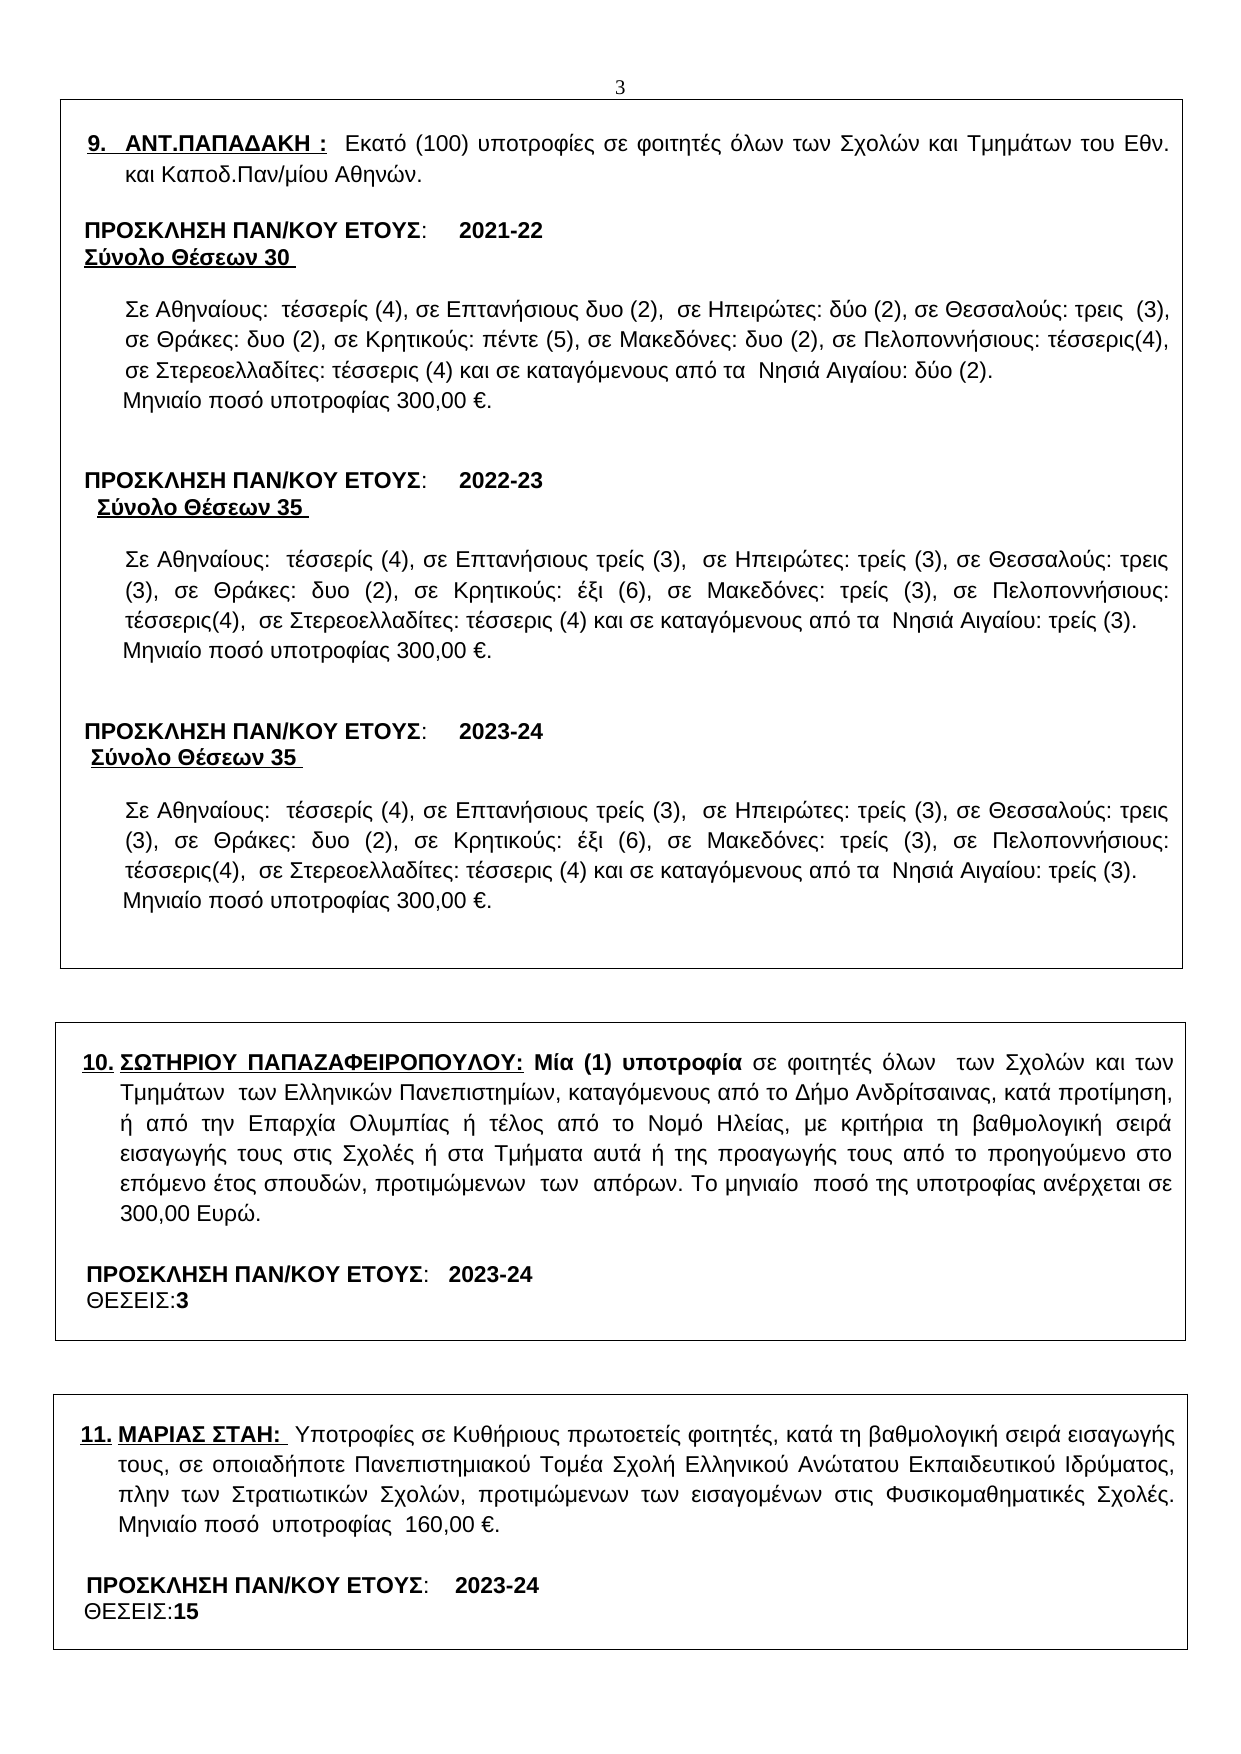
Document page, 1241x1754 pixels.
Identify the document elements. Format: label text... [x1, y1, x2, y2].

table_header ΣΩΤΗΡΙΟΥ ΠΑΠΑΖΑΦΕΙΡΟΠΟΥΛΟΥ: Μία (1) υποτροφία σε φοιτητές όλων των Σχολών και των Τμημάτων των Ελληνικών Πανεπιστημίων, καταγόμενους από το Δήμο Ανδρίτσαινας, κατά προτίμηση, ή από την Επαρχία Ολυμπίας ή τέλος από το Νομό Ηλείας, με κριτήρια τη βαθμολογική σειρά εισαγωγής τους στις Σχολές ή στα Τμήματα αυτά ή της προαγωγής τους από το προηγούμενο στο επόμενο έτος σπουδών, προτιμώμενων των απόρων. Το μηνιαίο ποσό της υποτροφίας ανέρχεται σε 300,00 Ευρώ. ΠΡΟΣΚΛΗΣΗ ΠΑΝ/ΚΟΥ ΕΤΟΥΣ: 2023-24 ΘΕΣΕΙΣ:3 [56, 1023, 1185, 1340]
table_header ΜΑΡΙΑΣ ΣΤΑΗ: Υποτροφίες σε Κυθήριους πρωτοετείς φοιτητές, κατά τη βαθμολογική σειρά εισαγωγής τους, σε οποιαδήποτε Πανεπιστημιακού Τομέα Σχολή Ελληνικού Ανώτατου Εκπαιδευτικού Ιδρύματος, πλην των Στρατιωτικών Σχολών, προτιμώμενων των εισαγομένων στις Φυσικομαθηματικές Σχολές. Μηνιαίο ποσό υποτροφίας 160,00 €. ΠΡΟΣΚΛΗΣΗ ΠΑΝ/ΚΟΥ ΕΤΟΥΣ: 2023-24 ΘΕΣΕΙΣ:15 [54, 1395, 1187, 1649]
table_header ΑΝΤ.ΠΑΠΑΔΑΚΗ : Εκατό (100) υποτροφίες σε φοιτητές όλων των Σχολών και Τμημάτων του Εθν. και Καποδ.Παν/μίου Αθηνών. ΠΡΟΣΚΛΗΣΗ ΠΑΝ/ΚΟΥ ΕΤΟΥΣ: 2021-22 Σύνολο Θέσεων 30 Σε Αθηναίους: τέσσερίς (4), σε Επτανήσιους δυο (2), σε Ηπειρώτες: δύο (2), σε Θεσσαλούς: τρεις (3), σε Θράκες: δυο (2), σε Κρητικούς: πέντε (5), σε Μακεδόνες: δυο (2), σε Πελοποννήσιους: τέσσερις(4), σε Στερεοελλαδίτες: τέσσερις (4) και σε καταγόμενους από τα Νησιά Αιγαίου: δύο (2). Mηνιαίο ποσό υποτροφίας 300,00 €. ΠΡΟΣΚΛΗΣΗ ΠΑΝ/ΚΟΥ ΕΤΟΥΣ: 2022-23 Σύνολο Θέσεων 35 Σε Αθηναίους: τέσσερίς (4), σε Επτανήσιους τρείς (3), σε Ηπειρώτες: τρείς (3), σε Θεσσαλούς: τρεις (3), σε Θράκες: δυο (2), σε Κρητικούς: έξι (6), σε Μακεδόνες: τρείς (3), σε Πελοποννήσιους: τέσσερις(4), σε Στερεοελλαδίτες: τέσσερις (4) και σε καταγόμενους από τα Νησιά Αιγαίου: τρείς (3). Mηνιαίο ποσό υποτροφίας 300,00 €. ΠΡΟΣΚΛΗΣΗ ΠΑΝ/ΚΟΥ ΕΤΟΥΣ: 2023-24 Σύνολο Θέσεων 35 Σε Αθηναίους: τέσσερίς (4), σε Επτανήσιους τρείς (3), σε Ηπειρώτες: τρείς (3), σε Θεσσαλούς: τρεις (3), σε Θράκες: δυο (2), σε Κρητικούς: έξι (6), σε Μακεδόνες: τρείς (3), σε Πελοποννήσιους: τέσσερις(4), σε Στερεοελλαδίτες: τέσσερις (4) και σε καταγόμενους από τα Νησιά Αιγαίου: τρείς (3). Mηνιαίο ποσό υποτροφίας 300,00 €. [61, 100, 1182, 968]
